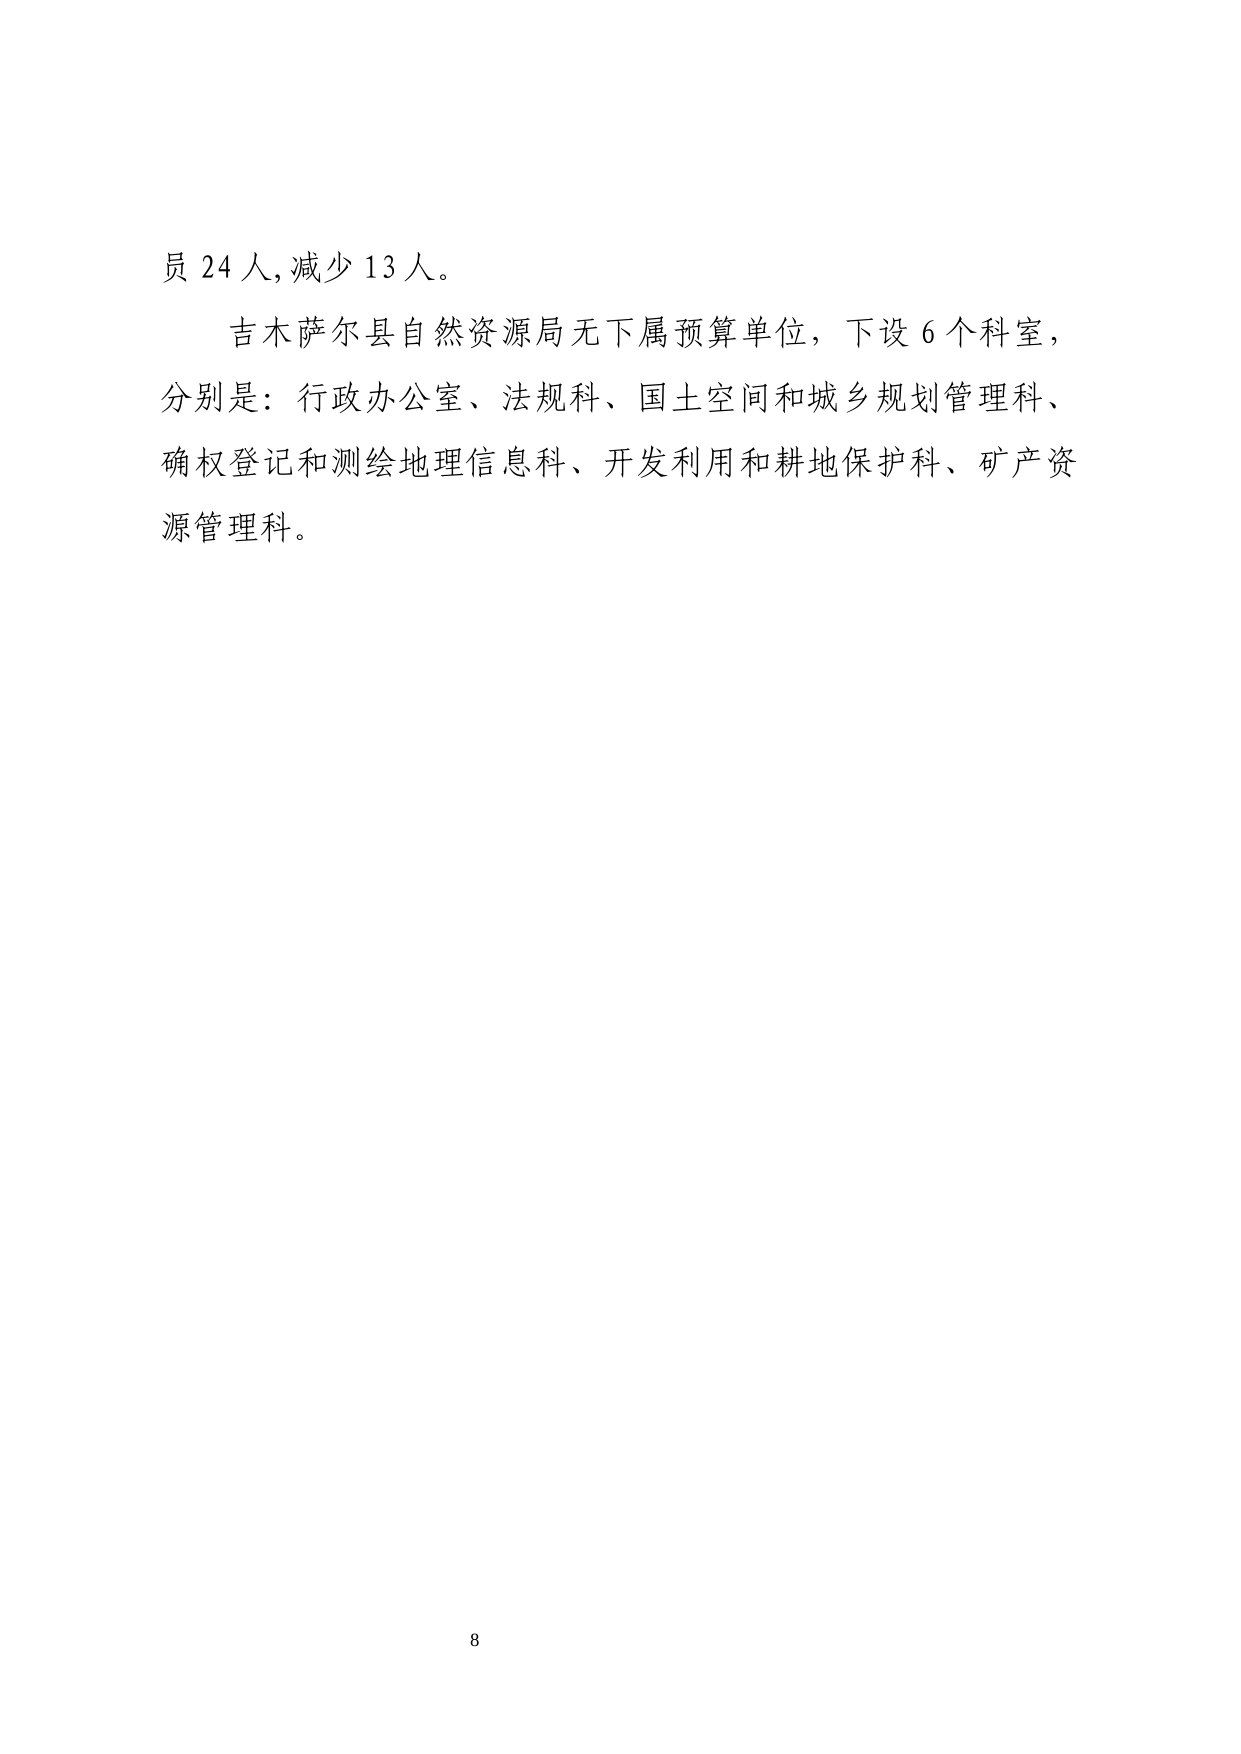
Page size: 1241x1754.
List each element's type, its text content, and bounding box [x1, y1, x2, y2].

text 吉木萨尔县自然资源局无下属预算单位，下设6个科室，分别是：行政办公室、法规科、国土空间和城乡规划管理科、确权登记和测绘地理信息科、开发利用和耕地保护科、矿产资源管理科。 [159, 298, 1081, 558]
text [159, 233, 1081, 298]
